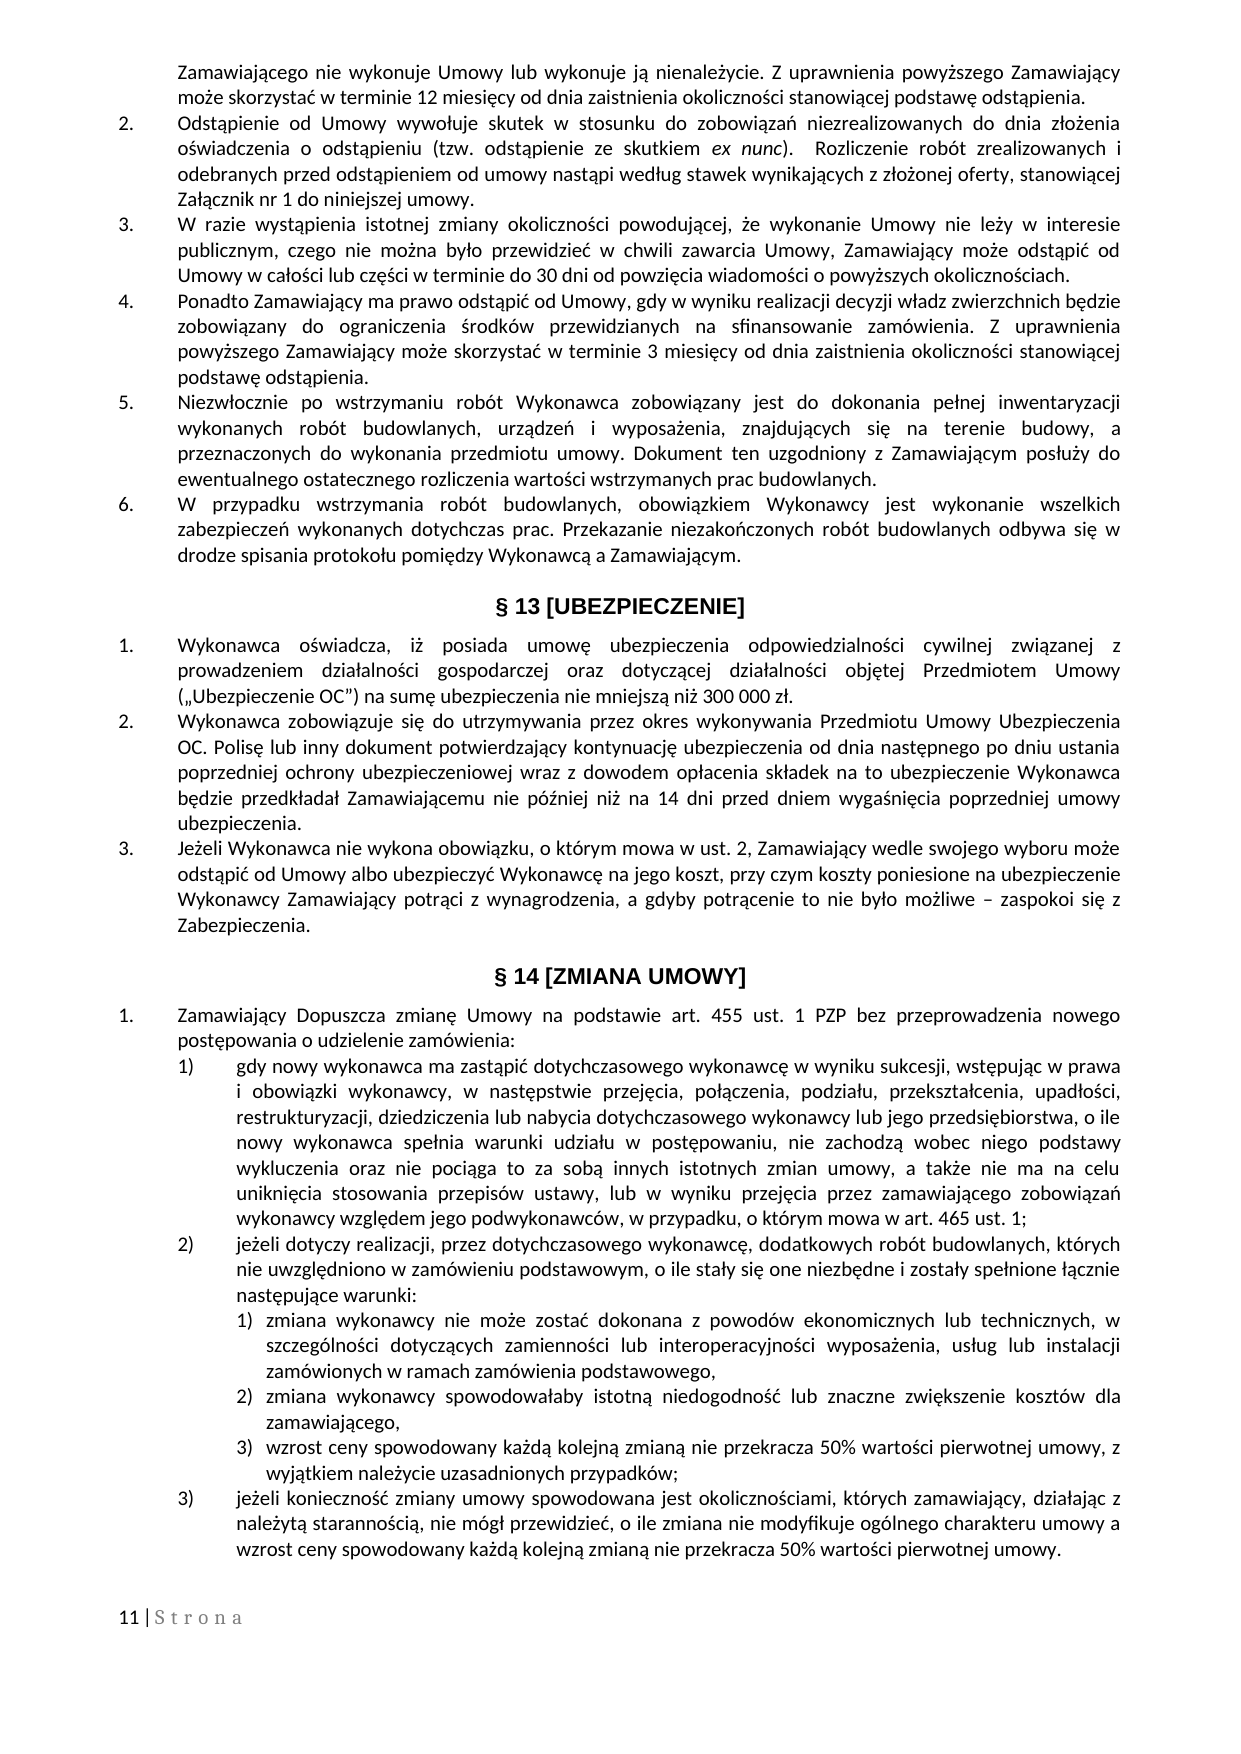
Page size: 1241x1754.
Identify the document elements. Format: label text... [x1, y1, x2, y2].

text W przypadku wstrzymania robót budowlanych, obowiązkiem Wykonawcy jest wykonanie wszelkich zabezpieczeń wykonanych dotychczas prac. Przekazanie niezakończonych robót budowlanych odbywa się w drodze spisania protokołu pomiędzy Wykonawcą a Zamawiającym. [118, 491, 1122, 567]
text wzrost ceny spowodowany każdą kolejną zmianą nie przekracza 50% wartości pierwotnej umowy, z wyjątkiem należycie uzasadnionych przypadków; [236, 1434, 1122, 1485]
subtitle § 13 [UBEZPIECZENIE] [118, 593, 1122, 619]
text jeżeli dotyczy realizacji, przez dotychczasowego wykonawcę, dodatkowych robót budowlanych, których nie uwzględniono w zamówieniu podstawowym, o ile stały się one niezbędne i zostały spełnione łącznie następujące warunki: [177, 1231, 1122, 1307]
list gdy nowy wykonawca ma zastąpić dotychczasowego wykonawcę w wyniku sukcesji, wstępując w prawa i obowiązki wykonawcy, w następstwie przejęcia, połączenia, podziału, przekształcenia, upadłości, restrukturyzacji, dziedziczenia lub nabycia dotychczasowego wykonawcy lub jego przedsiębiorstwa, o ile nowy wykonawca spełnia warunki udziału w postępowaniu, nie zachodzą wobec niego podstawy wykluczenia oraz nie pociąga to za sobą innych istotnych zmian umowy, a także nie ma na celu uniknięcia stosowania przepisów ustawy, lub w wyniku przejęcia przez zamawiającego zobowiązań wykonawcy względem jego podwykonawców, w przypadku, o którym mowa w art. 465 ust. 1; [177, 1053, 1122, 1231]
text zmiana wykonawcy spowodowałaby istotną niedogodność lub znaczne zwiększenie kosztów dla zamawiającego, [236, 1383, 1122, 1434]
text Wykonawca zobowiązuje się do utrzymywania przez okres wykonywania Przedmiotu Umowy Ubezpieczenia OC. Polisę lub inny dokument potwierdzający kontynuację ubezpieczenia od dnia następnego po dniu ustania poprzedniej ochrony ubezpieczeniowej wraz z dowodem opłacenia składek na to ubezpieczenie Wykonawca będzie przedkładał Zamawiającemu nie później niż na 14 dni przed dniem wygaśnięcia poprzedniej umowy ubezpieczenia. [118, 708, 1122, 836]
subtitle § 14 [ZMIANA UMOWY] [118, 963, 1122, 989]
text Jeżeli Wykonawca nie wykona obowiązku, o którym mowa w ust. 2, Zamawiający wedle swojego wyboru może odstąpić od Umowy albo ubezpieczyć Wykonawcę na jego koszt, przy czym koszty poniesione na ubezpieczenie Wykonawcy Zamawiający potrąci z wynagrodzenia, a gdyby potrącenie to nie było możliwe – zaspokoi się z Zabezpieczenia. [118, 836, 1122, 937]
text Ponadto Zamawiający ma prawo odstąpić od Umowy, gdy w wyniku realizacji decyzji władz zwierzchnich będzie zobowiązany do ograniczenia środków przewidzianych na sfinansowanie zamówienia. Z uprawnienia powyższego Zamawiający może skorzystać w terminie 3 miesięcy od dnia zaistnienia okoliczności stanowiącej podstawę odstąpienia. [118, 288, 1122, 389]
text Odstąpienie od Umowy wywołuje skutek w stosunku do zobowiązań niezrealizowanych do dnia złożenia oświadczenia o odstąpieniu (tzw. odstąpienie ze skutkiem ex nunc). Rozliczenie robót zrealizowanych i odebranych przed odstąpieniem od umowy nastąpi według stawek wynikających z złożonej oferty, stanowiącej Załącznik nr 1 do niniejszej umowy. [118, 110, 1122, 212]
text jeżeli konieczność zmiany umowy spowodowana jest okolicznościami, których zamawiający, działając z należytą starannością, nie mógł przewidzieć, o ile zmiana nie modyfikuje ogólnego charakteru umowy a wzrost ceny spowodowany każdą kolejną zmianą nie przekracza 50% wartości pierwotnej umowy. [177, 1485, 1122, 1561]
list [118, 59, 1122, 110]
text Niezwłocznie po wstrzymaniu robót Wykonawca zobowiązany jest do dokonania pełnej inwentaryzacji wykonanych robót budowlanych, urządzeń i wyposażenia, znajdujących się na terenie budowy, a przeznaczonych do wykonania przedmiotu umowy. Dokument ten uzgodniony z Zamawiającym posłuży do ewentualnego ostatecznego rozliczenia wartości wstrzymanych prac budowlanych. [118, 389, 1122, 491]
list zmiana wykonawcy nie może zostać dokonana z powodów ekonomicznych lub technicznych, w szczególności dotyczących zamienności lub interoperacyjności wyposażenia, usług lub instalacji zamówionych w ramach zamówienia podstawowego, [236, 1307, 1122, 1383]
list Wykonawca oświadcza, iż posiada umowę ubezpieczenia odpowiedzialności cywilnej związanej z prowadzeniem działalności gospodarczej oraz dotyczącej działalności objętej Przedmiotem Umowy („Ubezpieczenie OC”) na sumę ubezpieczenia nie mniejszą niż 300 000 zł. [118, 632, 1122, 708]
text W razie wystąpienia istotnej zmiany okoliczności powodującej, że wykonanie Umowy nie leży w interesie publicznym, czego nie można było przewidzieć w chwili zawarcia Umowy, Zamawiający może odstąpić od Umowy w całości lub części w terminie do 30 dni od powzięcia wiadomości o powyższych okolicznościach. [118, 212, 1122, 288]
list Zamawiający Dopuszcza zmianę Umowy na podstawie art. 455 ust. 1 PZP bez przeprowadzenia nowego postępowania o udzielenie zamówienia: [118, 1002, 1122, 1053]
